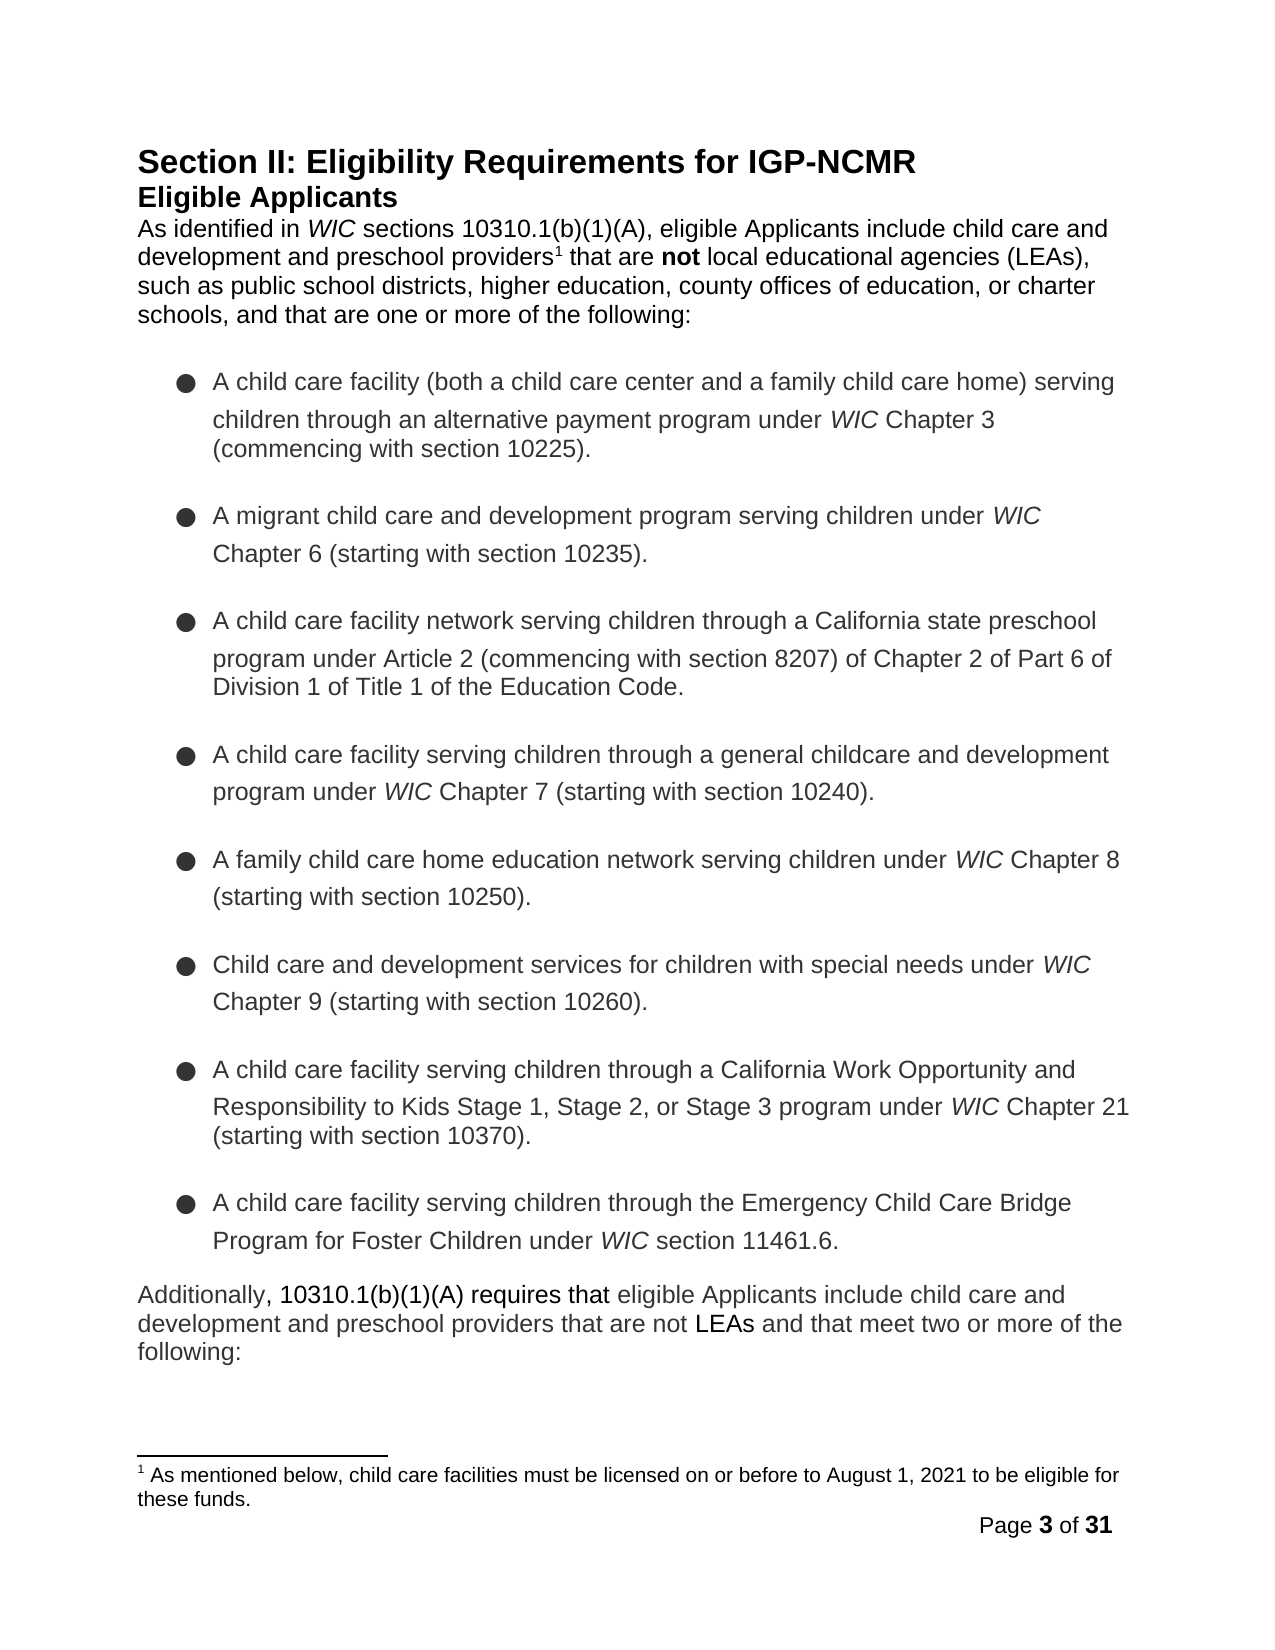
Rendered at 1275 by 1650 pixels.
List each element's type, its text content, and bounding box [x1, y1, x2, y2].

list A child care facility serving children through the Emergency Child Care Bridge Program for Foster Children under WIC section 11461.6. [175, 1175, 1135, 1255]
list A child care facility serving children through a general childcare and development program under WIC Chapter 7 (starting with section 10240). [175, 726, 1135, 806]
list A migrant child care and development program serving children under WIC Chapter 6 (starting with section 10235). [175, 487, 1135, 567]
list A child care facility serving children through a California Work Opportunity and Responsibility to Kids Stage 1, Stage 2, or Stage 3 program under WIC Chapter 21 (starting with section 10370). [175, 1041, 1135, 1150]
list Child care and development services for children with special needs under WIC Chapter 9 (starting with section 10260). [175, 936, 1135, 1016]
subtitle Eligible Applicants [137, 180, 1135, 214]
list A family child care home education network serving children under WIC Chapter 8 (starting with section 10250). [175, 831, 1135, 911]
list A child care facility (both a child care center and a family child care home) serving children through an alternative payment program under WIC Chapter 3 (commencing with section 10225). [175, 354, 1135, 462]
text As identified in WIC sections 10310.1(b)(1)(A), eligible Applicants include child care and development and preschool providers that are not local educational agencies (LEAs), such as public school districts, higher education, county offices of education, or charter schools, and that are one or more of the following: [137, 214, 1135, 329]
subtitle Section II: Eligibility Requirements for IGP-NCMR [137, 142, 1135, 180]
text Additionally, 10310.1(b)(1)(A) requires that eligible Applicants include child care and development and preschool providers that are not LEAs and that meet two or more of the following: [137, 1280, 1135, 1366]
list A child care facility network serving children through a California state preschool program under Article 2 (commencing with section 8207) of Chapter 2 of Part 6 of Division 1 of Title 1 of the Education Code. [175, 592, 1135, 701]
